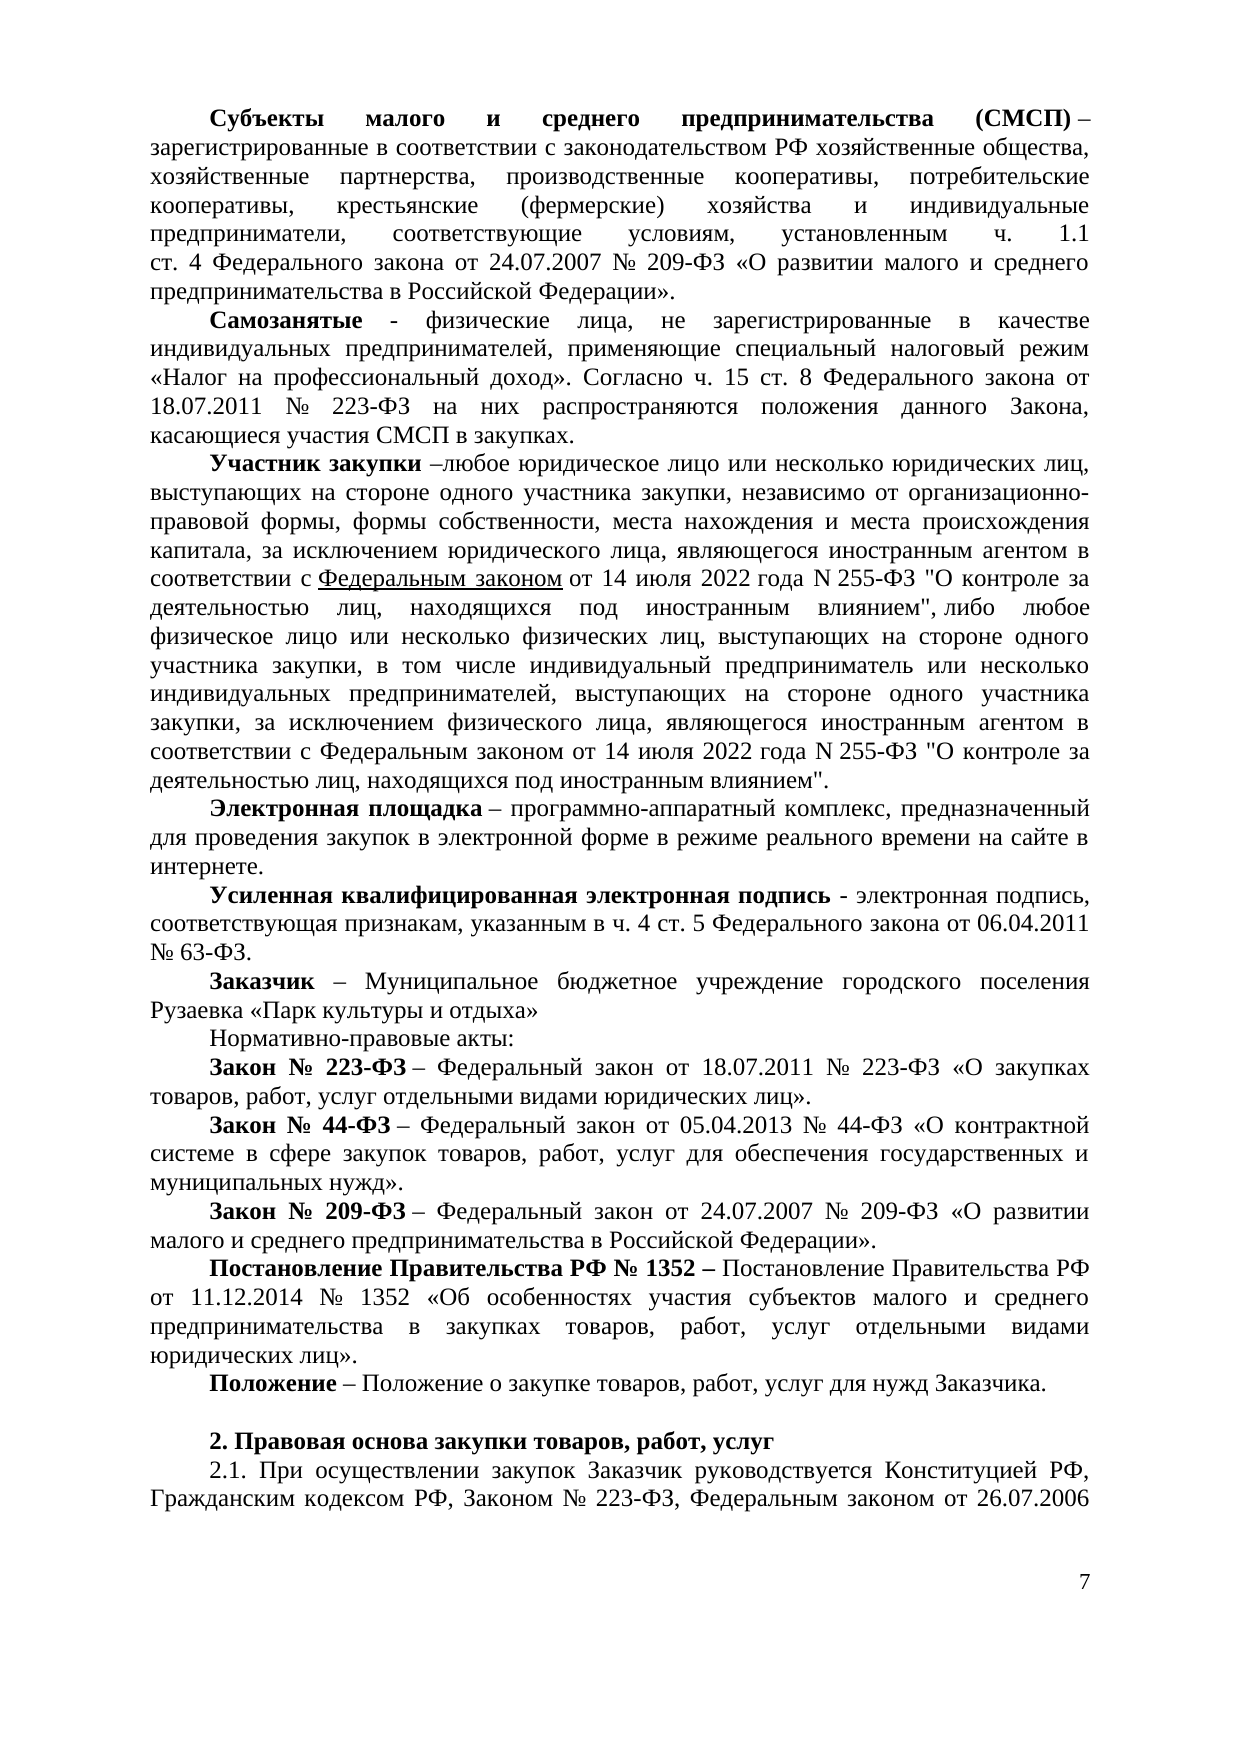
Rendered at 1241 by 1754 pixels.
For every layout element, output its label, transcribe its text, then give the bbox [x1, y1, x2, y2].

text Постановление Правительства РФ № 1352 – Постановление Правительства РФ от 11.12.2014 № 1352 «Об особенностях участия субъектов малого и среднего предпринимательства в закупках товаров, работ, услуг отдельными видами юридических лиц». [150, 1253, 1090, 1368]
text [150, 1455, 1090, 1512]
text Закон № 209-ФЗ – Федеральный закон от 24.07.2007 № 209-ФЗ «О развитии малого и среднего предпринимательства в Российской Федерации». [150, 1196, 1090, 1253]
text Закон № 44-ФЗ – Федеральный закон от 05.04.2013 № 44-ФЗ «О контрактной системе в сфере закупок товаров, работ, услуг для обеспечения государственных и муниципальных нужд». [150, 1110, 1090, 1196]
text Электронная площадка – программно-аппаратный комплекс, предназначенный для проведения закупок в электронной форме в режиме реального времени на сайте в интернете. [150, 793, 1090, 880]
text Субъекты малого и среднего предпринимательства (СМСП) – зарегистрированные в соответствии с законодательством РФ хозяйственные общества, хозяйственные партнерства, производственные кооперативы, потребительские кооперативы, крестьянские (фермерские) хозяйства и индивидуальные предприниматели, соответствующие условиям, установленным ч. 1.1 ст. 4 Федерального закона от 24.07.2007 № 209-ФЗ «О развитии малого и среднего предпринимательства в Российской Федерации». [150, 103, 1090, 305]
text Заказчик – Муниципальное бюджетное учреждение городского поселения Рузаевка «Парк культуры и отдыха» [150, 966, 1090, 1023]
text Самозанятые - физические лица, не зарегистрированные в качестве индивидуальных предпринимателей, применяющие специальный налоговый режим «Налог на профессиональный доход». Согласно ч. 15 ст. 8 Федерального закона от 18.07.2011 № 223-ФЗ на них распространяются положения данного Закона, касающиеся участия СМСП в закупках. [150, 305, 1090, 448]
text Закон № 223-ФЗ – Федеральный закон от 18.07.2011 № 223-ФЗ «О закупках товаров, работ, услуг отдельными видами юридических лиц». [150, 1052, 1090, 1110]
text 2. Правовая основа закупки товаров, работ, услуг [150, 1426, 1090, 1455]
text Нормативно-правовые акты: [150, 1023, 1090, 1052]
text Усиленная квалифицированная электронная подпись - электронная подпись, соответствующая признакам, указанным в ч. 4 ст. 5 Федерального закона от 06.04.2011 № 63-ФЗ. [150, 880, 1090, 966]
text Положение – Положение о закупке товаров, работ, услуг для нужд Заказчика. [150, 1368, 1090, 1397]
text Участник закупки –любое юридическое лицо или несколько юридических лиц, выступающих на стороне одного участника закупки, независимо от организационно-правовой формы, формы собственности, места нахождения и места происхождения капитала, за исключением юридического лица, являющегося иностранным агентом в соответствии с Федеральным законом от 14 июля 2022 года N 255-ФЗ "О контроле за деятельностью лиц, находящихся под иностранным влиянием", либо любое физическое лицо или несколько физических лиц, выступающих на стороне одного участника закупки, в том числе индивидуальный предприниматель или несколько индивидуальных предпринимателей, выступающих на стороне одного участника закупки, за исключением физического лица, являющегося иностранным агентом в соответствии с Федеральным законом от 14 июля 2022 года N 255-ФЗ "О контроле за деятельностью лиц, находящихся под иностранным влиянием". [150, 448, 1090, 793]
